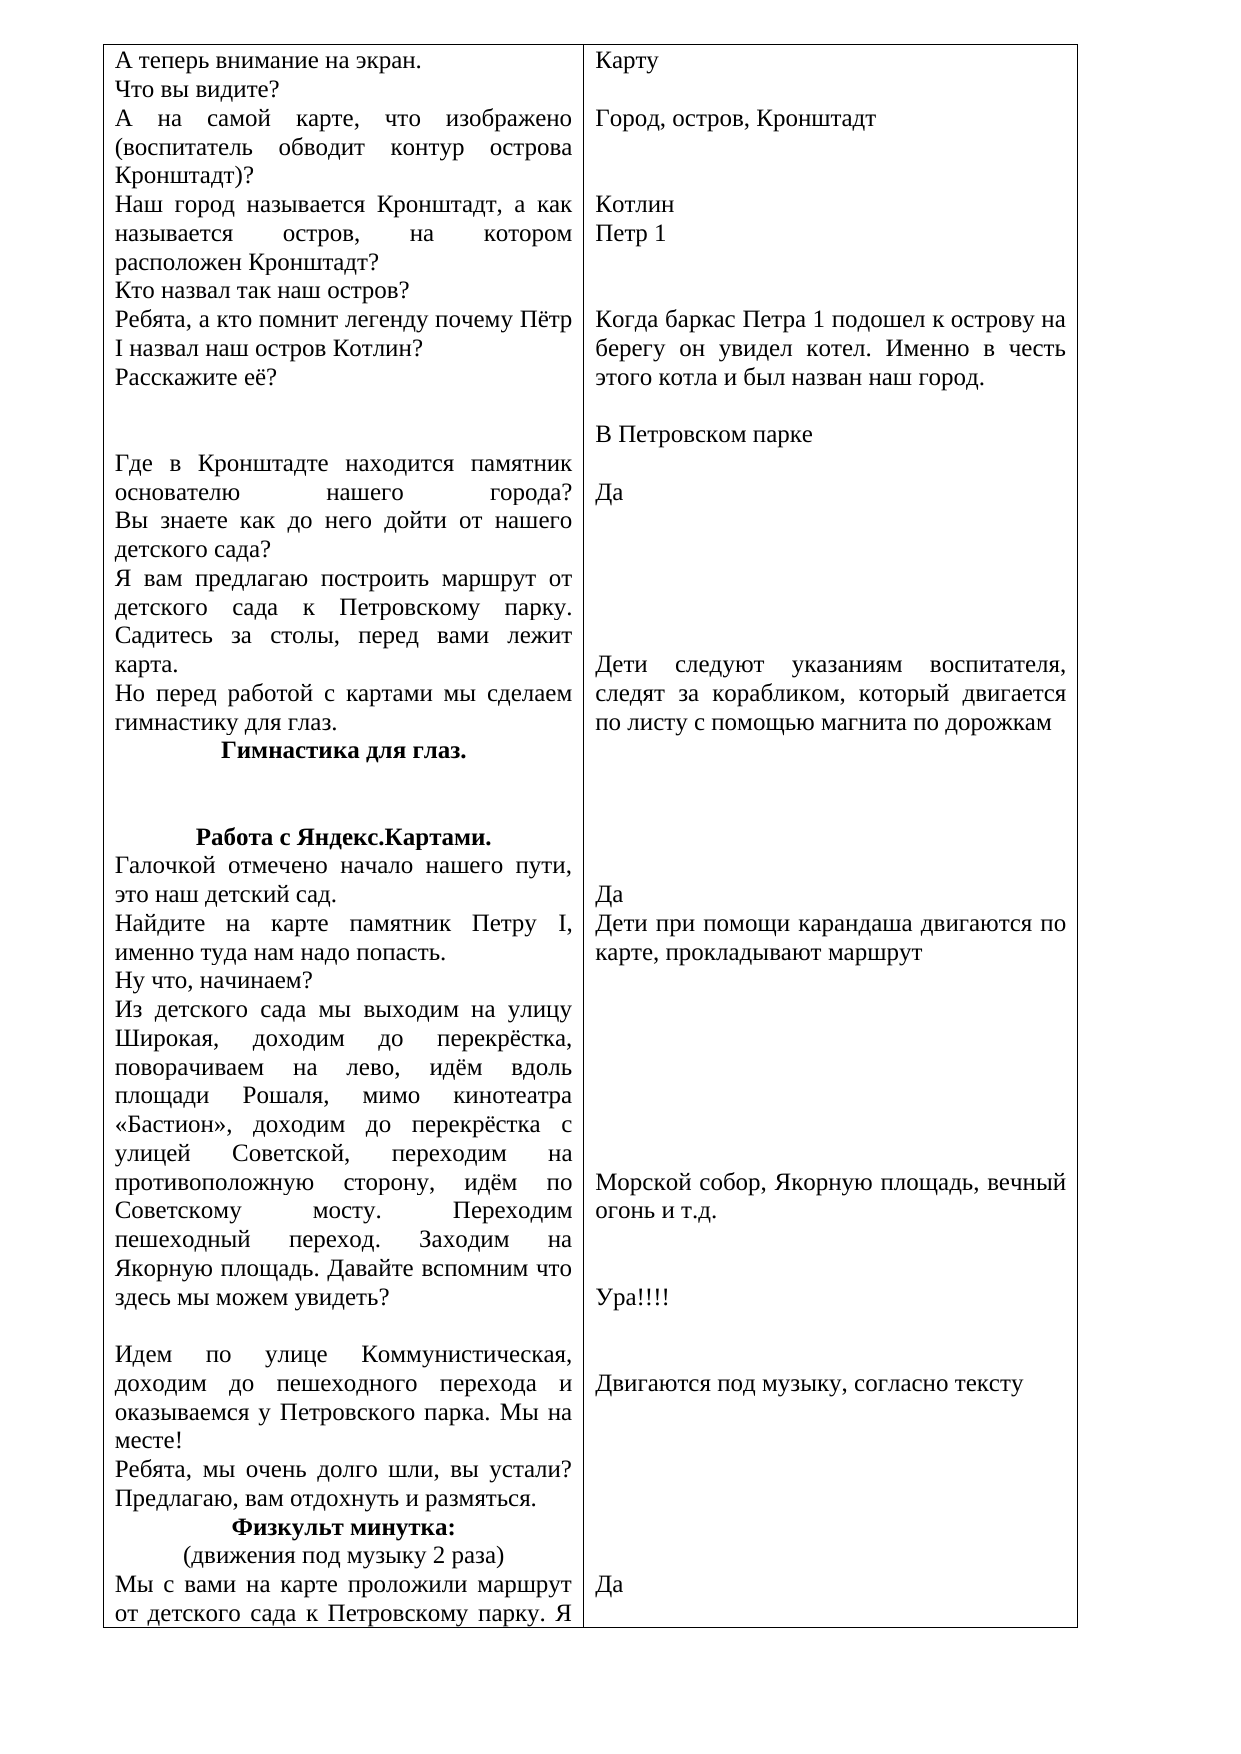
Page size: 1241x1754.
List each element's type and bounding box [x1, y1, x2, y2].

table_cell [584, 45, 1077, 1627]
table_cell [104, 45, 583, 1627]
